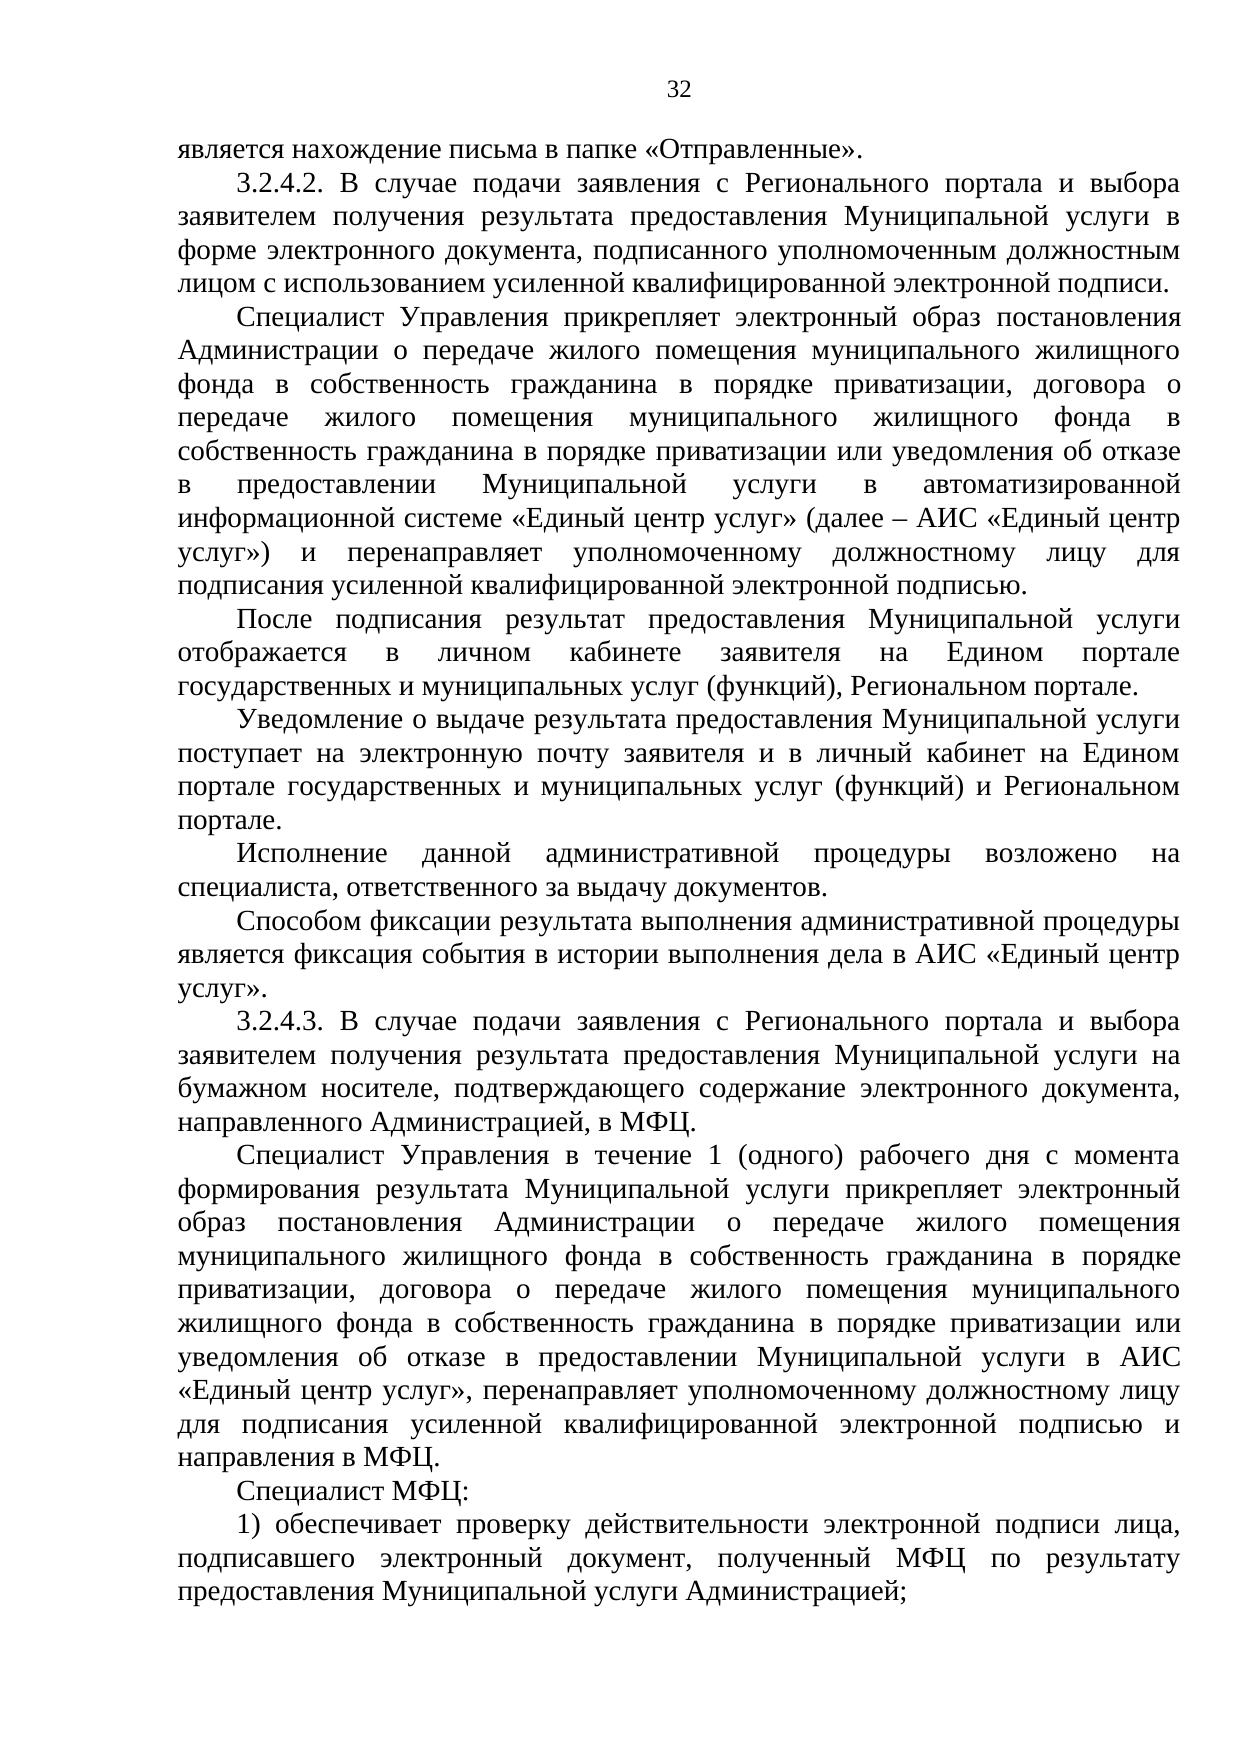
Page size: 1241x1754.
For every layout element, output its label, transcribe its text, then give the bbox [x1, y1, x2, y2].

text 3.2.4.2. В случае подачи заявления с Регионального портала и выбора заявителем получения результата предоставления Муниципальной услуги в форме электронного документа, подписанного уполномоченным должностным лицом с использованием усиленной квалифицированной электронной подписи. [177, 165, 1181, 299]
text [177, 131, 1181, 165]
text Способом фиксации результата выполнения административной процедуры является фиксация события в истории выполнения дела в АИС «Единый центр услуг». [177, 903, 1181, 1003]
text После подписания результат предоставления Муниципальной услуги отображается в личном кабинете заявителя на Едином портале государственных и муниципальных услуг (функций), Региональном портале. [177, 601, 1181, 701]
text Специалист МФЦ: [177, 1473, 1181, 1506]
text Специалист Управления прикрепляет электронный образ постановления Администрации о передаче жилого помещения муниципального жилищного фонда в собственность гражданина в порядке приватизации, договора о передаче жилого помещения муниципального жилищного фонда в собственность гражданина в порядке приватизации или уведомления об отказе в предоставлении Муниципальной услуги в автоматизированной информационной системе «Единый центр услуг» (далее – АИС «Единый центр услуг») и перенаправляет уполномоченному должностному лицу для подписания усиленной квалифицированной электронной подписью. [177, 299, 1181, 601]
text 3.2.4.3. В случае подачи заявления с Регионального портала и выбора заявителем получения результата предоставления Муниципальной услуги на бумажном носителе, подтверждающего содержание электронного документа, направленного Администрацией, в МФЦ. [177, 1003, 1181, 1137]
text 1) обеспечивает проверку действительности электронной подписи лица, подписавшего электронный документ, полученный МФЦ по результату предоставления Муниципальной услуги Администрацией; [177, 1506, 1181, 1607]
text Уведомление о выдаче результата предоставления Муниципальной услуги поступает на электронную почту заявителя и в личный кабинет на Едином портале государственных и муниципальных услуг (функций) и Региональном портале. [177, 701, 1181, 836]
text Специалист Управления в течение 1 (одного) рабочего дня с момента формирования результата Муниципальной услуги прикрепляет электронный образ постановления Администрации о передаче жилого помещения муниципального жилищного фонда в собственность гражданина в порядке приватизации, договора о передаче жилого помещения муниципального жилищного фонда в собственность гражданина в порядке приватизации или уведомления об отказе в предоставлении Муниципальной услуги в АИС «Единый центр услуг», перенаправляет уполномоченному должностному лицу для подписания усиленной квалифицированной электронной подписью и направления в МФЦ. [177, 1137, 1181, 1473]
text Исполнение данной административной процедуры возложено на специалиста, ответственного за выдачу документов. [177, 836, 1181, 903]
